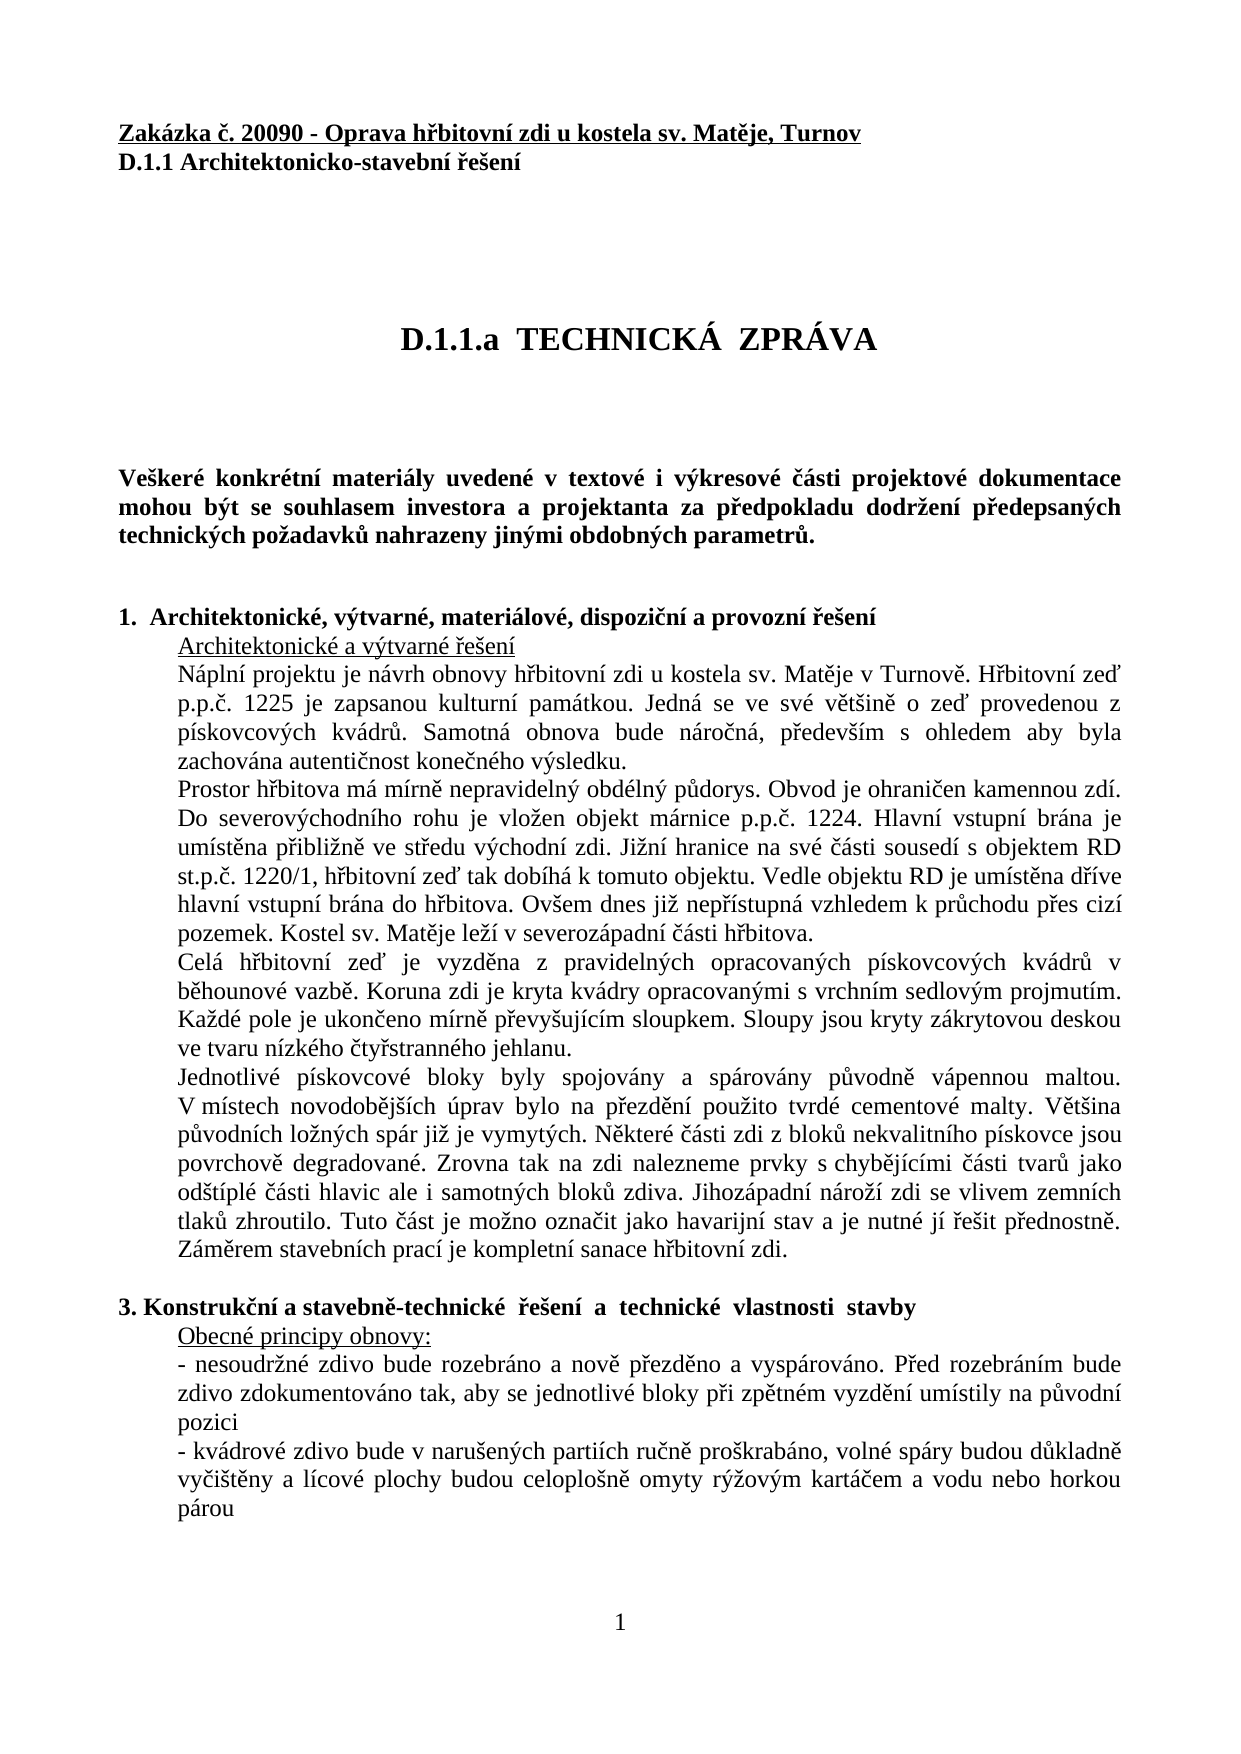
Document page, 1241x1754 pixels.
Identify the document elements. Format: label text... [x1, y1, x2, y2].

text Náplní projektu je návrh obnovy hřbitovní zdi u kostela sv. Matěje v Turnově. Hřbitovní zeď p.p.č. 1225 je zapsanou kulturní památkou. Jedná se ve své většině o zeď provedenou z pískovcových kvádrů. Samotná obnova bude náročná, především s ohledem aby byla zachována autentičnost konečného výsledku. [177, 659, 1122, 774]
text Celá hřbitovní zeď je vyzděna z pravidelných opracovaných pískovcových kvádrů v běhounové vazbě. Koruna zdi je kryta kvádry opracovanými s vrchním sedlovým projmutím. Každé pole je ukončeno mírně převyšujícím sloupkem. Sloupy jsou kryty zákrytovou deskou ve tvaru nízkého čtyřstranného jehlanu. [177, 947, 1122, 1062]
subtitle Zakázka č. 20090 - Oprava hřbitovní zdi u kostela sv. Matěje, Turnov [118, 118, 1152, 147]
text Veškeré konkrétní materiály uvedené v textové i výkresové části projektové dokumentace mohou být se souhlasem investora a projektanta za předpokladu dodržení předepsaných technických požadavků nahrazeny jinými obdobných parametrů. [118, 463, 1122, 549]
text Prostor hřbitova má mírně nepravidelný obdélný půdorys. Obvod je ohraničen kamennou zdí. Do severovýchodního rohu je vložen objekt márnice p.p.č. 1224. Hlavní vstupní brána je umístěna přibližně ve středu východní zdi. Jižní hranice na své části sousedí s objektem RD st.p.č. 1220/1, hřbitovní zeď tak dobíhá k tomuto objektu. Vedle objektu RD je umístěna dříve hlavní vstupní brána do hřbitova. Ovšem dnes již nepřístupná vzhledem k průchodu přes cizí pozemek. Kostel sv. Matěje leží v severozápadní části hřbitova. [177, 774, 1122, 947]
subtitle D.1.1.a TECHNICKÁ ZPRÁVA [156, 319, 1122, 358]
text 1. Architektonické, výtvarné, materiálové, dispoziční a provozní řešení [118, 602, 1122, 631]
text - nesoudržné zdivo bude rozebráno a nově přezděno a vyspárováno. Před rozebráním bude zdivo zdokumentováno tak, aby se jednotlivé bloky při zpětném vyzdění umístily na původní pozici [177, 1349, 1122, 1436]
text Jednotlivé pískovcové bloky byly spojovány a spárovány původně vápennou maltou. V místech novodobějších úprav bylo na přezdění použito tvrdé cementové malty. Většina původních ložných spár již je vymytých. Některé části zdi z bloků nekvalitního pískovce jsou povrchově degradované. Zrovna tak na zdi nalezneme prvky s chybějícími části tvarů jako odštíplé části hlavic ale i samotných bloků zdiva. Jihozápadní nároží zdi se vlivem zemních tlaků zhroutilo. Tuto část je možno označit jako havarijní stav a je nutné jí řešit přednostně. Záměrem stavebních prací je kompletní sanace hřbitovní zdi. [177, 1062, 1122, 1263]
text 3. Konstrukční a stavebně-technické řešení a technické vlastnosti stavby [118, 1292, 1122, 1321]
text Obecné principy obnovy: [177, 1321, 1122, 1349]
text Architektonické a výtvarné řešení [177, 631, 1122, 659]
text - kvádrové zdivo bude v narušených partiích ručně proškrabáno, volné spáry budou důkladně vyčištěny a lícové plochy budou celoplošně omyty rýžovým kartáčem a vodu nebo horkou párou [177, 1436, 1122, 1522]
text D.1.1 Architektonicko-stavební řešení [118, 147, 1122, 176]
